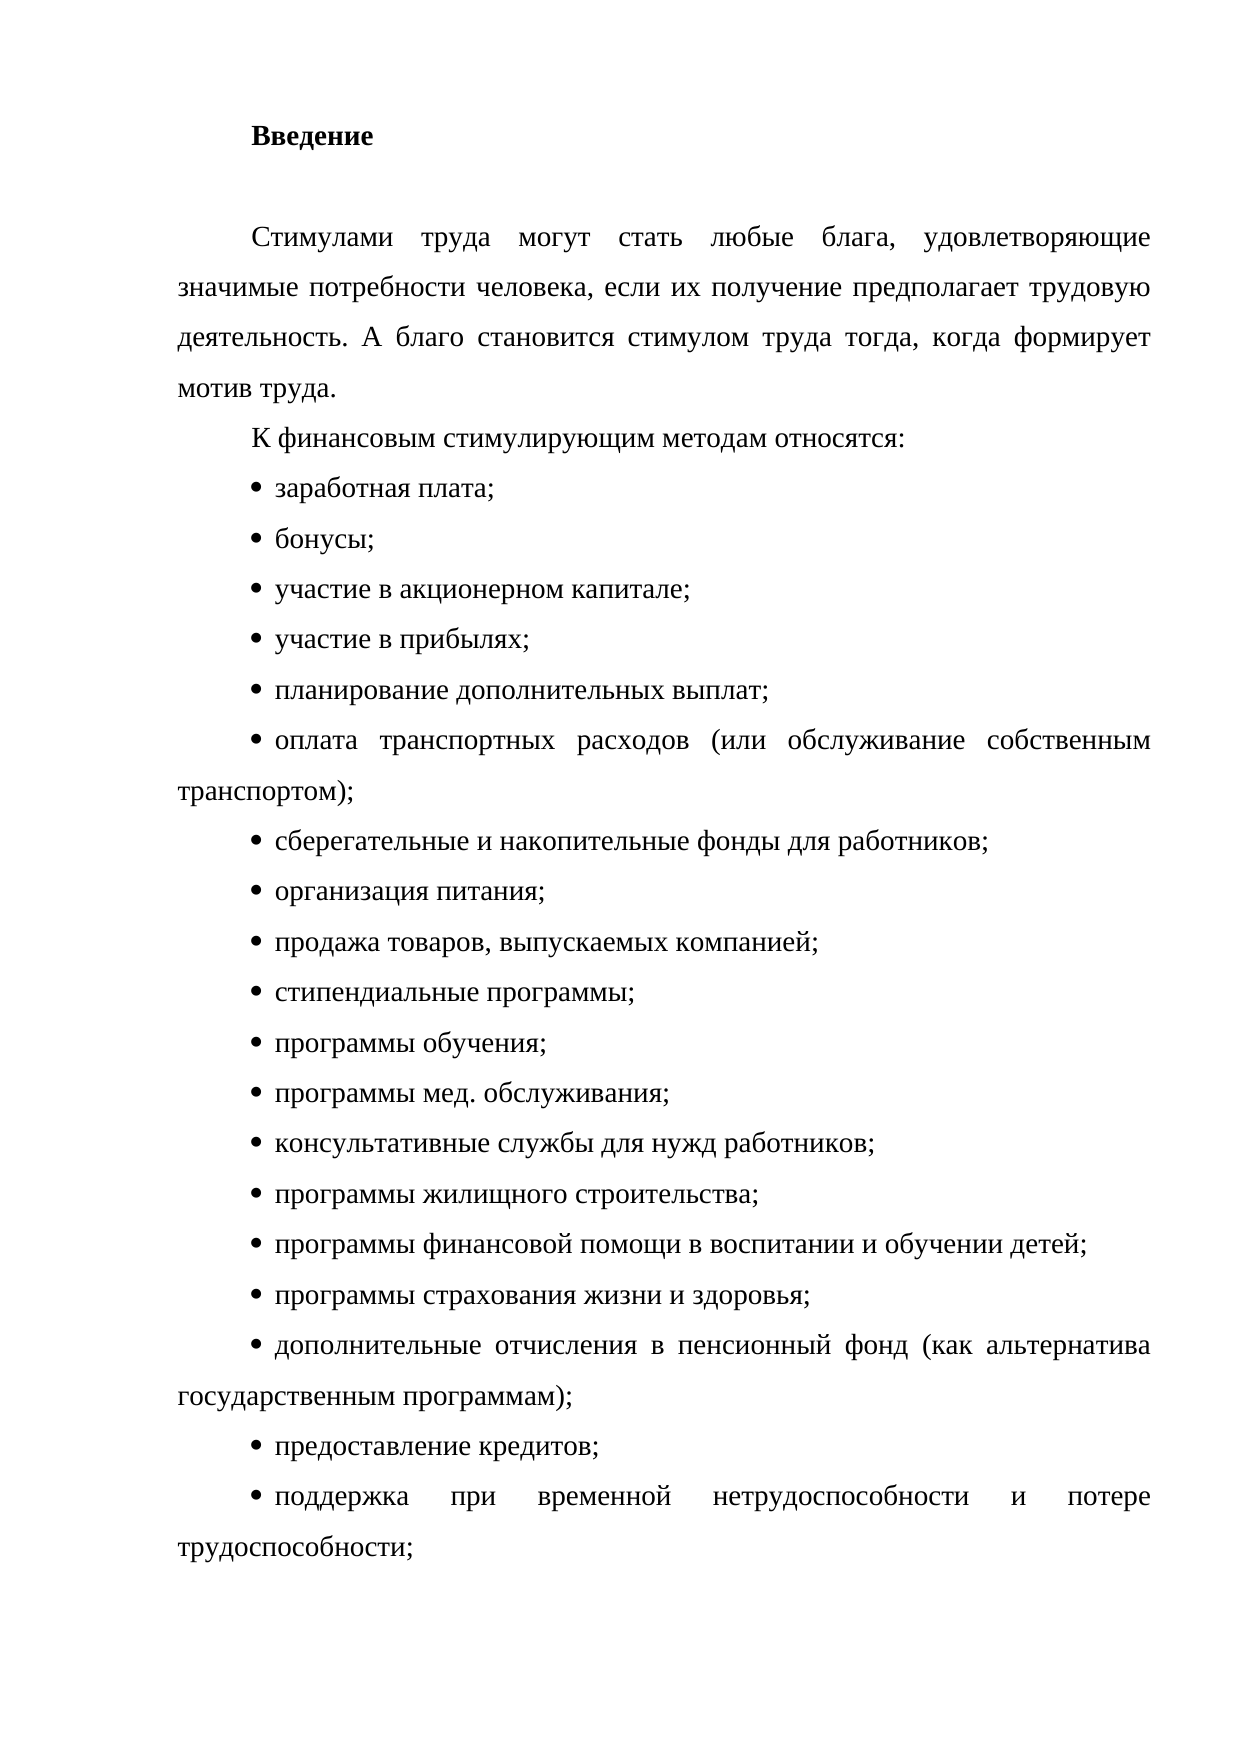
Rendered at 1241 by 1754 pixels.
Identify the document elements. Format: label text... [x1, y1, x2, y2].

list программы страхования жизни и здоровья; [177, 1277, 1152, 1311]
list дополнительные отчисления в пенсионный фонд (как альтернатива государственным программам); [177, 1327, 1152, 1411]
list сберегательные и накопительные фонды для работников; [177, 823, 1152, 857]
list программы мед. обслуживания; [177, 1075, 1152, 1109]
list участие в прибылях; [177, 622, 1152, 655]
text Введение [177, 118, 1152, 152]
list программы жилищного строительства; [177, 1176, 1152, 1210]
list планирование дополнительных выплат; [177, 672, 1152, 706]
text К финансовым стимулирующим методам относятся: [177, 420, 1152, 453]
list заработная плата; [177, 470, 1152, 504]
list продажа товаров, выпускаемых компанией; [177, 924, 1152, 958]
list бонусы; [177, 521, 1152, 554]
list консультативные службы для нужд работников; [177, 1126, 1152, 1159]
list стипендиальные программы; [177, 974, 1152, 1008]
list программы финансовой помощи в воспитании и обучении детей; [177, 1226, 1152, 1260]
list поддержка при временной нетрудоспособности и потере трудоспособности; [177, 1478, 1152, 1562]
list оплата транспортных расходов (или обслуживание собственным транспортом); [177, 722, 1152, 806]
text Стимулами труда могут стать любые блага, удовлетворяющие значимые потребности человека, если их получение предполагает трудовую деятельность. А благо становится стимулом труда тогда, когда формирует мотив труда. [177, 219, 1152, 403]
list предоставление кредитов; [177, 1428, 1152, 1462]
list организация питания; [177, 873, 1152, 907]
list программы обучения; [177, 1025, 1152, 1058]
list участие в акционерном капитале; [177, 571, 1152, 605]
